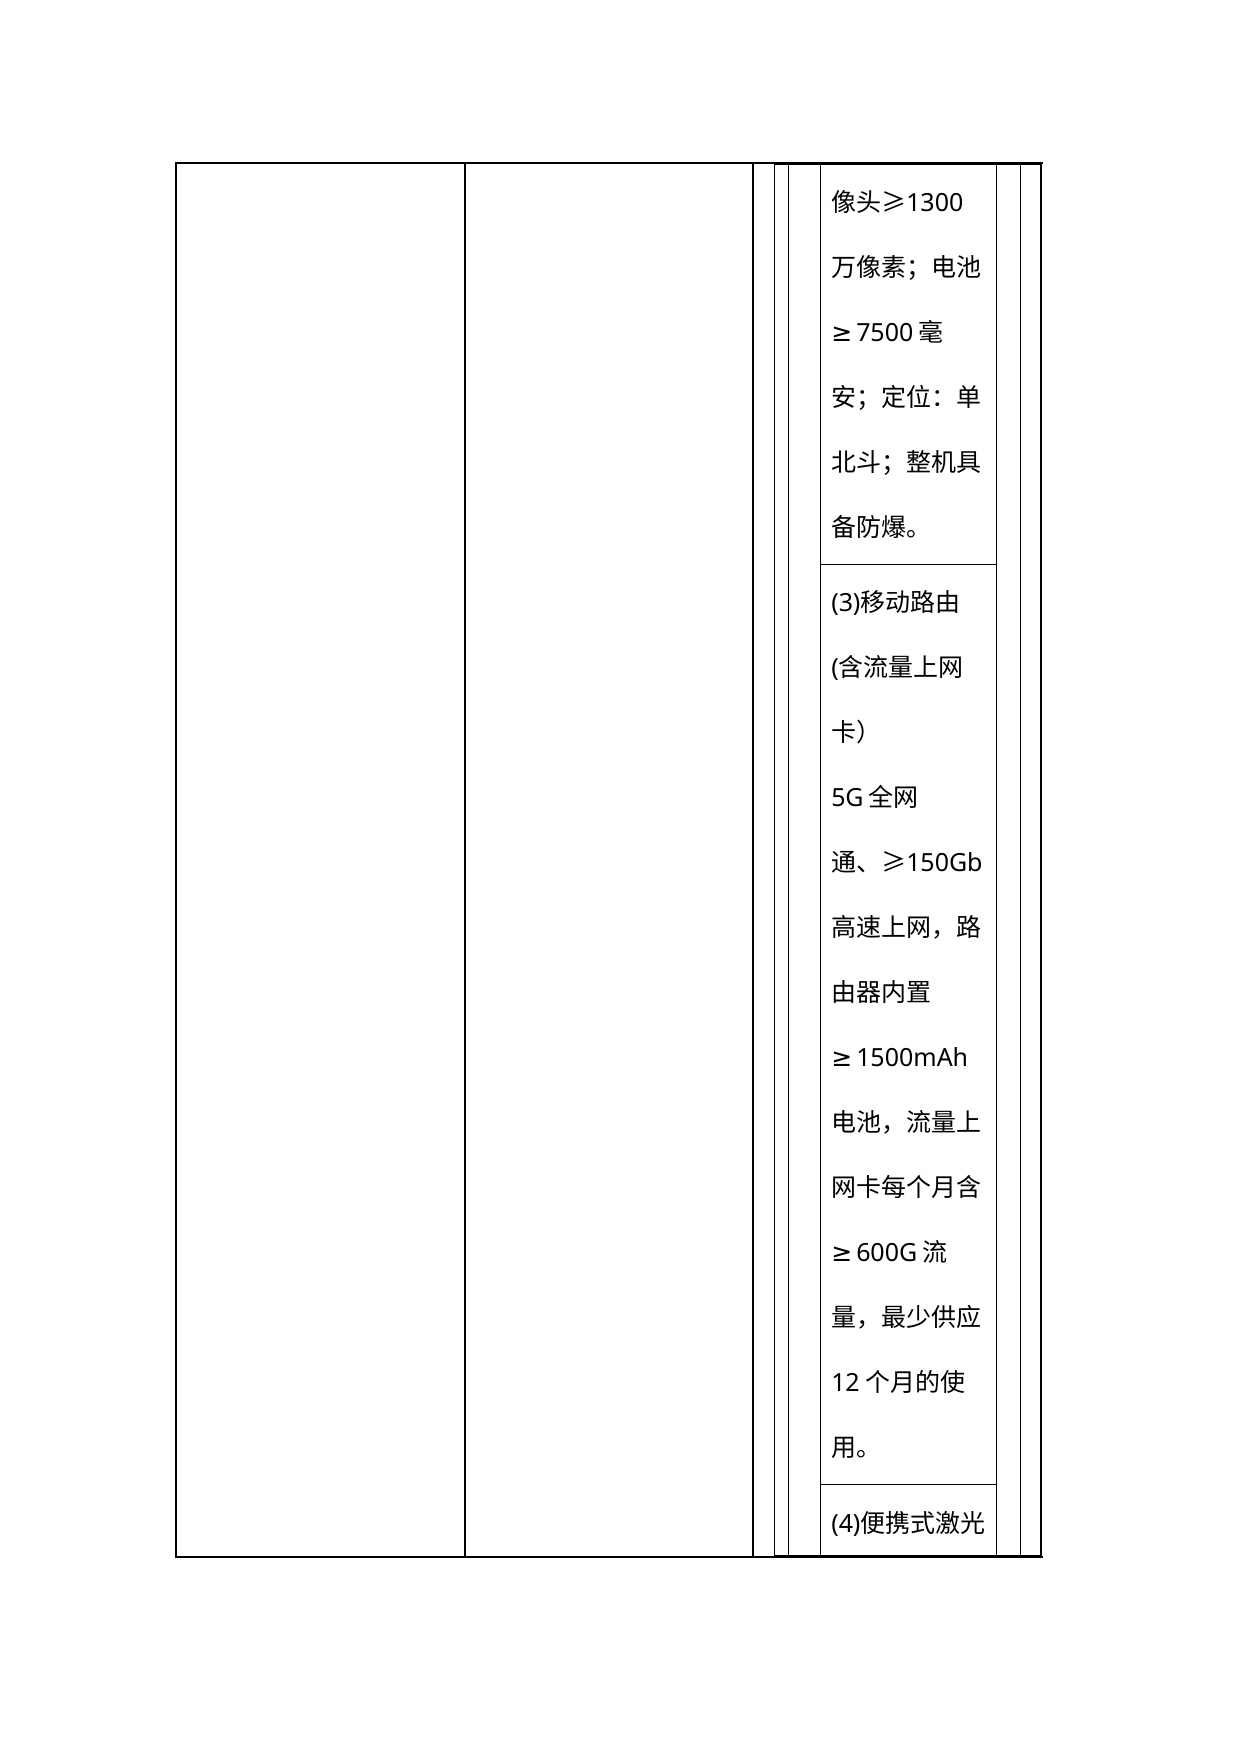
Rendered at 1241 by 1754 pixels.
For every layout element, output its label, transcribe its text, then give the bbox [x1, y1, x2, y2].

table_cell [754, 164, 774, 1556]
table_cell 1 [177, 164, 464, 1556]
table_cell [821, 1485, 996, 1555]
table_cell [1021, 165, 1040, 1555]
table_cell [997, 165, 1020, 1555]
table_cell [821, 165, 996, 564]
table_cell [466, 164, 752, 1556]
table_cell [821, 565, 996, 1484]
table_cell [789, 165, 820, 1555]
table_cell [775, 165, 788, 1555]
